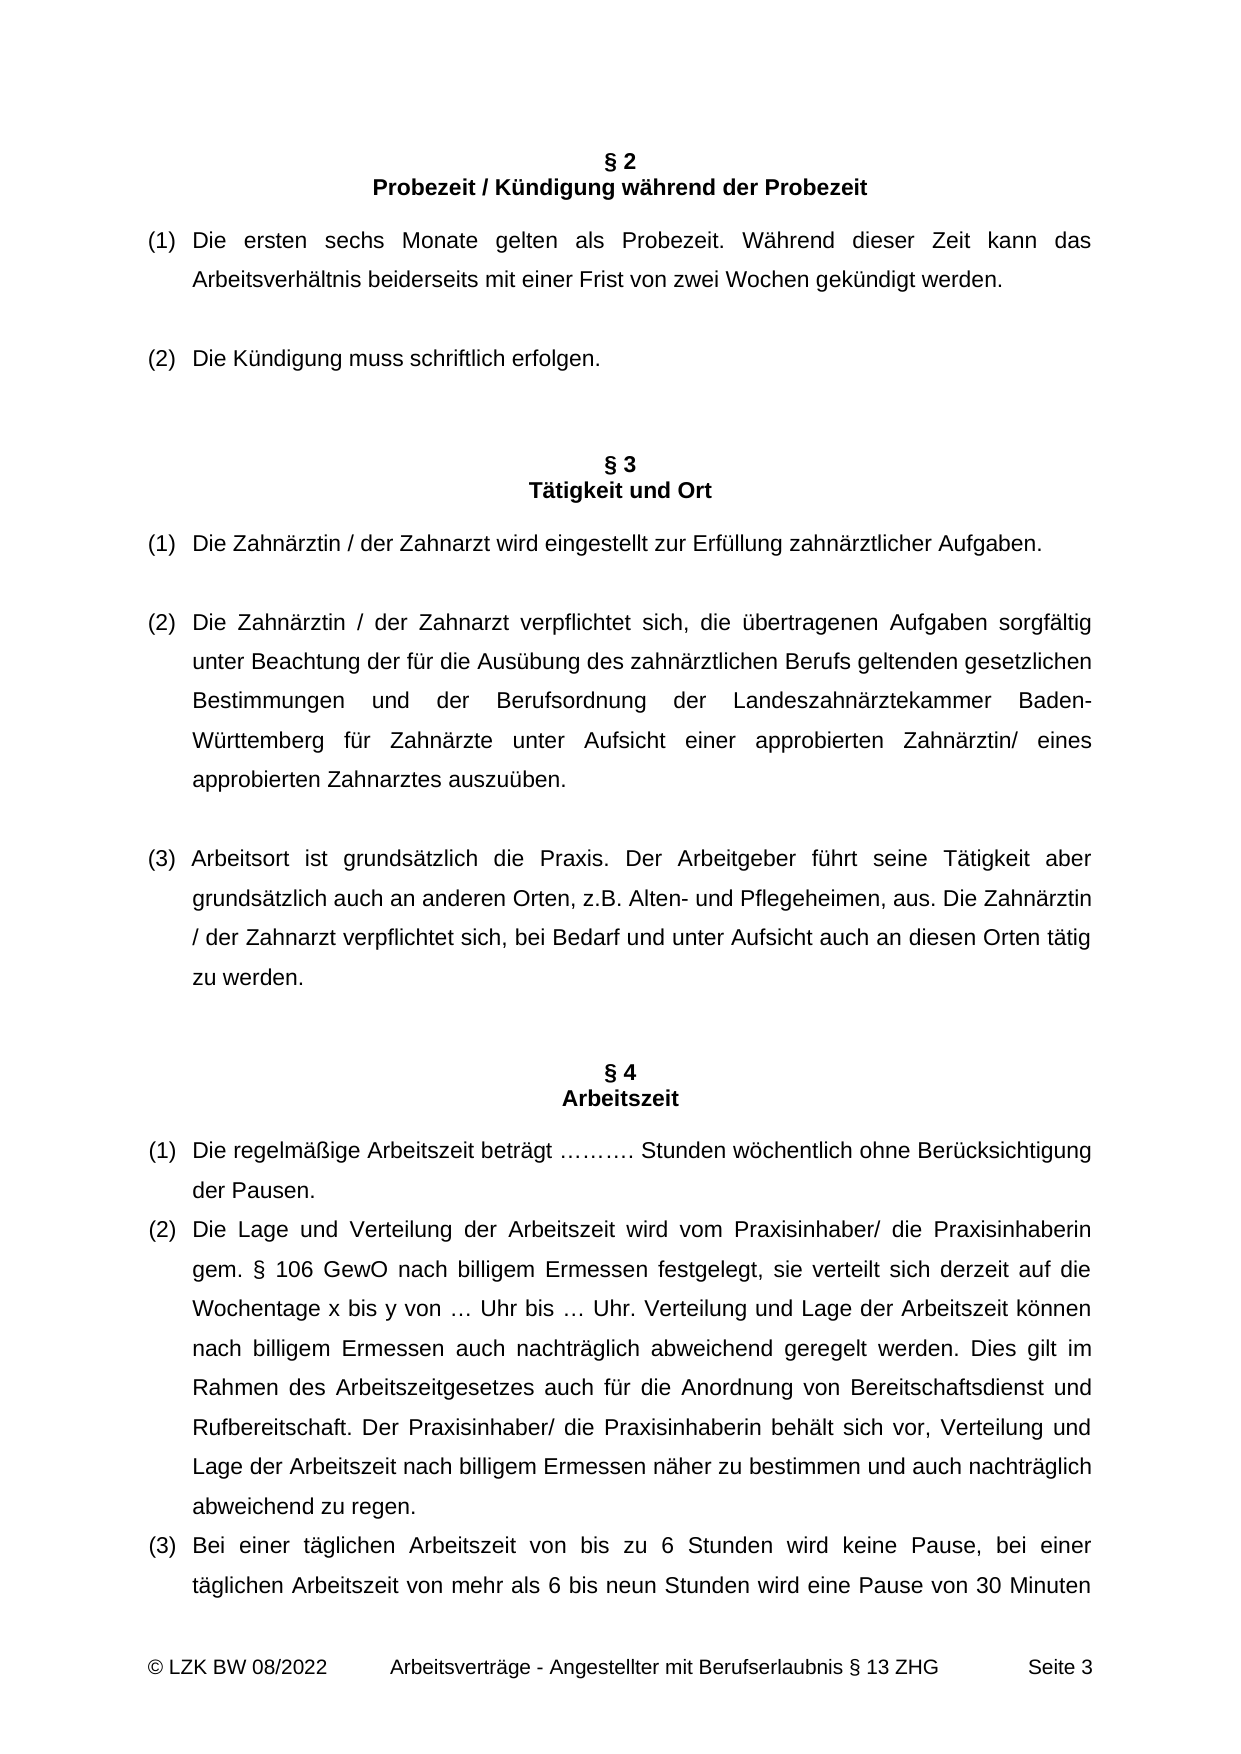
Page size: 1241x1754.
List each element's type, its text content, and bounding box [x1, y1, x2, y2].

text Arbeitszeit [148, 1085, 1092, 1111]
text Tätigkeit und Ort [148, 477, 1092, 503]
text (2) Die Zahnärztin / der Zahnarzt verpflichtet sich, die übertragenen Aufgaben sorgfältig unter Beachtung der für die Ausübung des zahnärztlichen Berufs geltenden gesetzlichen Bestimmungen und der Berufsordnung der Landeszahnärztekammer Baden-Württemberg für Zahnärzte unter Aufsicht einer approbierten Zahnärztin/ eines approbierten Zahnarztes auszuüben. [148, 608, 1092, 793]
text § 3 [148, 451, 1092, 477]
text (1) Die ersten sechs Monate gelten als Probezeit. Während dieser Zeit kann das Arbeitsverhältnis beiderseits mit einer Frist von zwei Wochen gekündigt werden. [148, 227, 1092, 293]
text (3) Arbeitsort ist grundsätzlich die Praxis. Der Arbeitgeber führt seine Tätigkeit aber grundsätzlich auch an anderen Orten, z.B. Alten- und Pflegeheimen, aus. Die Zahnärztin / der Zahnarzt verpflichtet sich, bei Bedarf und unter Aufsicht auch an diesen Orten tätig zu werden. [148, 845, 1092, 990]
text § 2 [148, 148, 1092, 174]
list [148, 1532, 1092, 1598]
text (1) Die Zahnärztin / der Zahnarzt wird eingestellt zur Erfüllung zahnärztlicher Aufgaben. [148, 529, 1092, 556]
list Die regelmäßige Arbeitszeit beträgt ………. Stunden wöchentlich ohne Berücksichtigung der Pausen. [148, 1137, 1092, 1203]
text Probezeit / Kündigung während der Probezeit [148, 174, 1092, 200]
text (2) Die Kündigung muss schriftlich erfolgen. [148, 345, 1092, 372]
text § 4 [148, 1058, 1092, 1085]
list Die Lage und Verteilung der Arbeitszeit wird vom Praxisinhaber/ die Praxisinhaberin gem. § 106 GewO nach billigem Ermessen festgelegt, sie verteilt sich derzeit auf die Wochentage x bis y von … Uhr bis … Uhr. Verteilung und Lage der Arbeitszeit können nach billigem Ermessen auch nachträglich abweichend geregelt werden. Dies gilt im Rahmen des Arbeitszeitgesetzes auch für die Anordnung von Bereitschaftsdienst und Rufbereitschaft. Der Praxisinhaber/ die Praxisinhaberin behält sich vor, Verteilung und Lage der Arbeitszeit nach billigem Ermessen näher zu bestimmen und auch nachträglich abweichend zu regen. [148, 1216, 1092, 1519]
